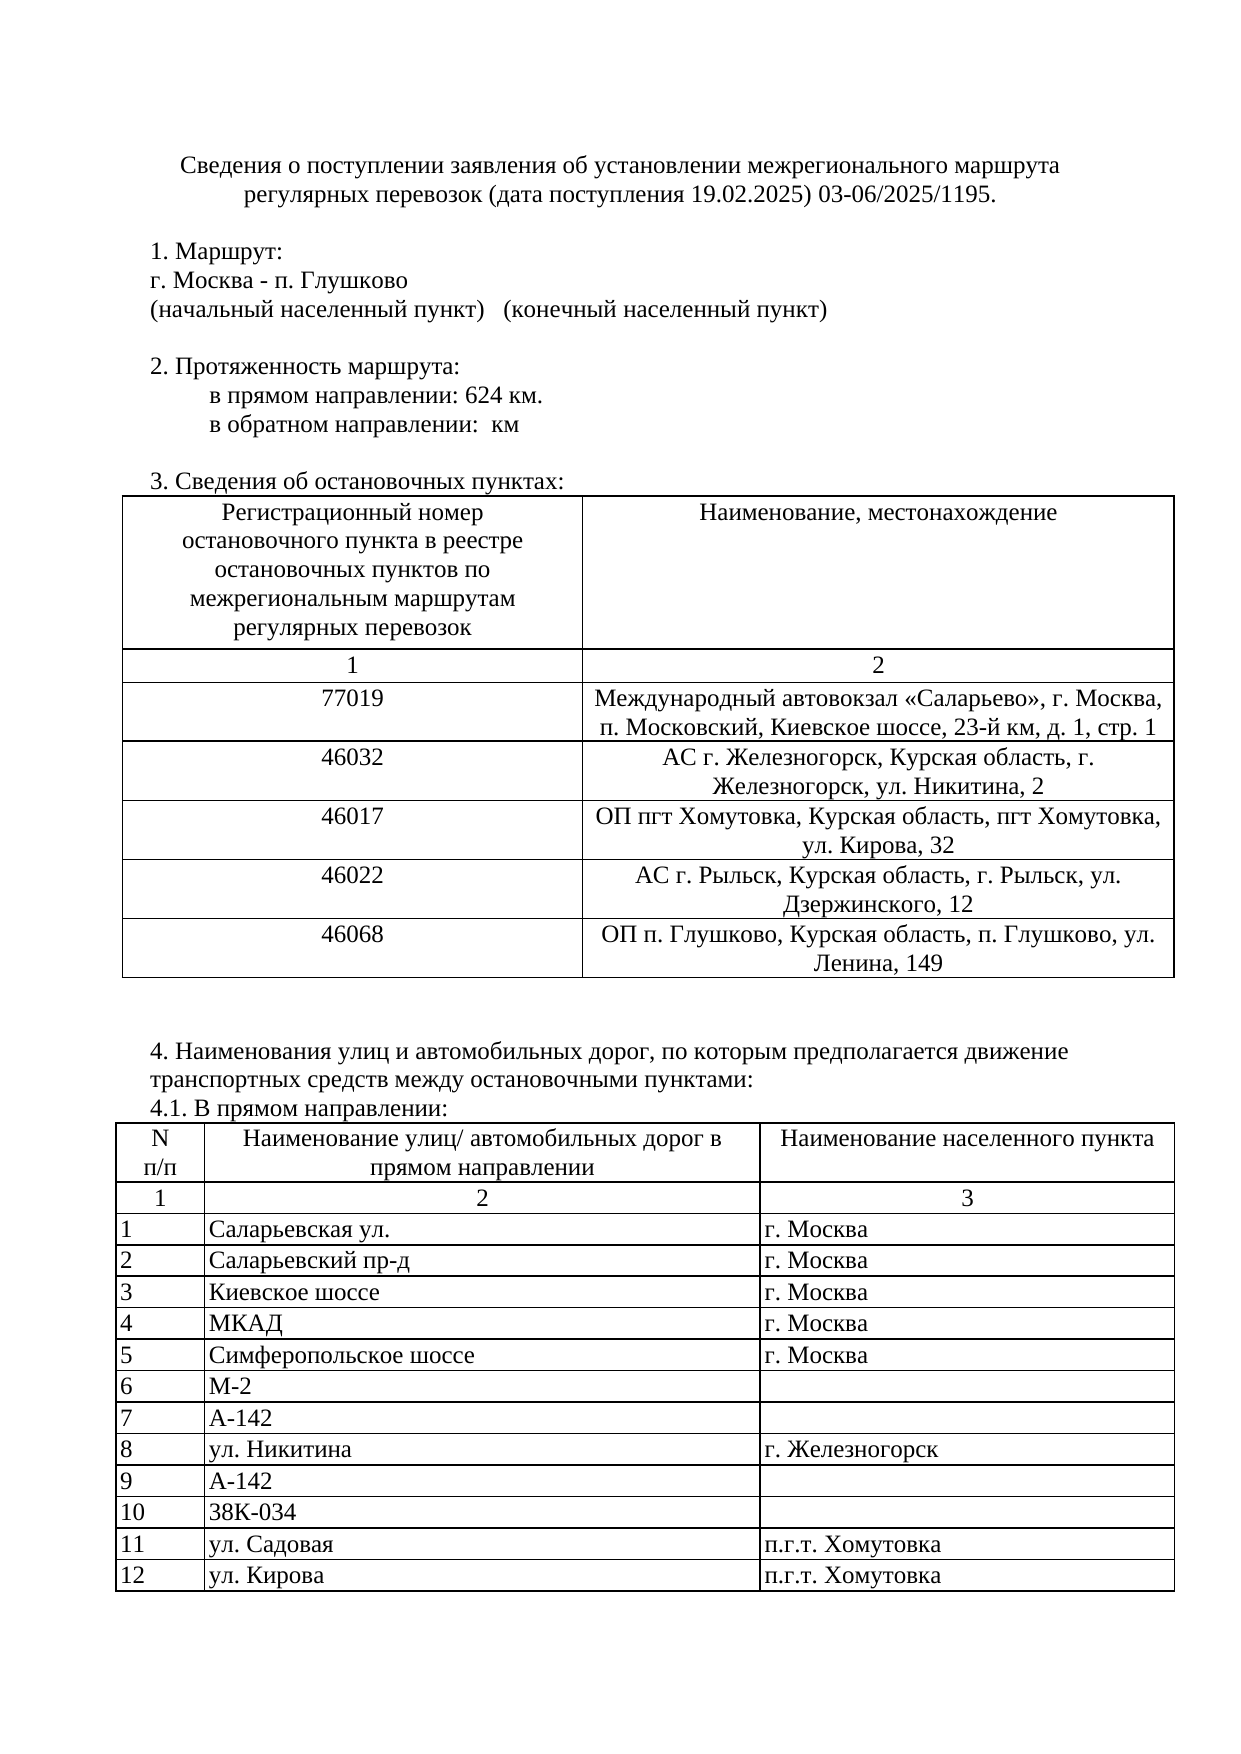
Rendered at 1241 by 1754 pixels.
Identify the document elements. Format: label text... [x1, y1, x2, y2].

table_cell АС г. Железногорск, Курская область, г. Железногорск, ул. Никитина, 2 [583, 742, 1173, 799]
table_cell 5 [117, 1340, 204, 1370]
table_cell 11 [117, 1529, 204, 1558]
table_cell 7 [117, 1403, 204, 1433]
table_cell 6 [117, 1371, 204, 1401]
table_cell АС г. Рыльск, Курская область, г. Рыльск, ул. Дзержинского, 12 [583, 860, 1173, 918]
table_cell 1 [123, 650, 582, 681]
table_cell 12 [117, 1560, 204, 1590]
text г. Москва - п. Глушково [150, 265, 1090, 294]
table_cell ул. Садовая [205, 1529, 759, 1558]
table_cell г. Москва [761, 1340, 1174, 1370]
table_cell 3 [117, 1277, 204, 1307]
table_cell А-142 [205, 1466, 759, 1496]
table_cell ул. Никитина [205, 1434, 759, 1464]
table_cell 2 [205, 1183, 759, 1212]
table_cell 77019 [123, 683, 582, 740]
table_cell 1 [117, 1214, 204, 1244]
table_cell 46017 [123, 801, 582, 858]
table_cell Симферопольское шоссе [205, 1340, 759, 1370]
table_cell г. Железногорск [761, 1434, 1174, 1464]
table_cell п.г.т. Хомутовка [761, 1529, 1174, 1558]
table_cell Киевское шоссе [205, 1277, 759, 1307]
table_header Наименование, местонахождение [583, 497, 1173, 648]
table_cell [761, 1403, 1174, 1433]
table_header Наименование улиц/ автомобильных дорог в прямом направлении [205, 1124, 759, 1181]
text (начальный населенный пункт) (конечный населенный пункт) [150, 294, 1090, 322]
table_cell 46022 [123, 860, 582, 918]
text 1. Маршрут: [150, 236, 1090, 265]
table_cell М-2 [205, 1371, 759, 1401]
table_cell 1 [117, 1183, 204, 1212]
table_cell А-142 [205, 1403, 759, 1433]
table_cell 46068 [123, 919, 582, 977]
table_cell г. Москва [761, 1308, 1174, 1338]
table_cell 46032 [123, 742, 582, 799]
text Сведения о поступлении заявления об установлении межрегионального маршрута регулярных перевозок (дата поступления 19.02.2025) 03-06/2025/1195. [150, 150, 1090, 207]
table_cell 38К-034 [205, 1497, 759, 1527]
table_cell МКАД [205, 1308, 759, 1338]
table_cell 10 [117, 1497, 204, 1527]
table_cell Саларьевская ул. [205, 1214, 759, 1244]
text 3. Сведения об остановочных пунктах: [150, 466, 1090, 495]
text в обратном направлении: км [150, 409, 1090, 437]
table_cell 8 [117, 1434, 204, 1464]
text в прямом направлении: 624 км. [150, 380, 1090, 409]
table_cell Саларьевский пр-д [205, 1246, 759, 1275]
text 4.1. В прямом направлении: [150, 1093, 1090, 1122]
table_cell 4 [117, 1308, 204, 1338]
table_cell [761, 1466, 1174, 1496]
table_cell п.г.т. Хомутовка [761, 1560, 1174, 1590]
table_cell ОП пгт Хомутовка, Курская область, пгт Хомутовка, ул. Кирова, 32 [583, 801, 1173, 858]
table_header Регистрационный номер остановочного пункта в реестре остановочных пунктов по межрегиональным маршрутам регулярных перевозок [123, 497, 582, 648]
table_cell г. Москва [761, 1246, 1174, 1275]
table_cell [761, 1371, 1174, 1401]
table_cell г. Москва [761, 1214, 1174, 1244]
text 2. Протяженность маршрута: [150, 351, 1090, 380]
table_cell г. Москва [761, 1277, 1174, 1307]
table_header N п/п [117, 1124, 204, 1181]
text 4. Наименования улиц и автомобильных дорог, по которым предполагается движение транспортных средств между остановочными пунктами: [150, 1036, 1090, 1093]
table_cell 2 [117, 1246, 204, 1275]
table_cell ул. Кирова [205, 1560, 759, 1590]
table_cell 9 [117, 1466, 204, 1496]
table_cell 2 [583, 650, 1173, 681]
table_header Наименование населенного пункта [761, 1124, 1174, 1181]
table_cell Международный автовокзал «Саларьево», г. Москва, п. Московский, Киевское шоссе, 23-й км, д. 1, стр. 1 [583, 683, 1173, 740]
table_cell ОП п. Глушково, Курская область, п. Глушково, ул. Ленина, 149 [583, 919, 1173, 977]
table_cell [761, 1497, 1174, 1527]
table_cell 3 [761, 1183, 1174, 1212]
